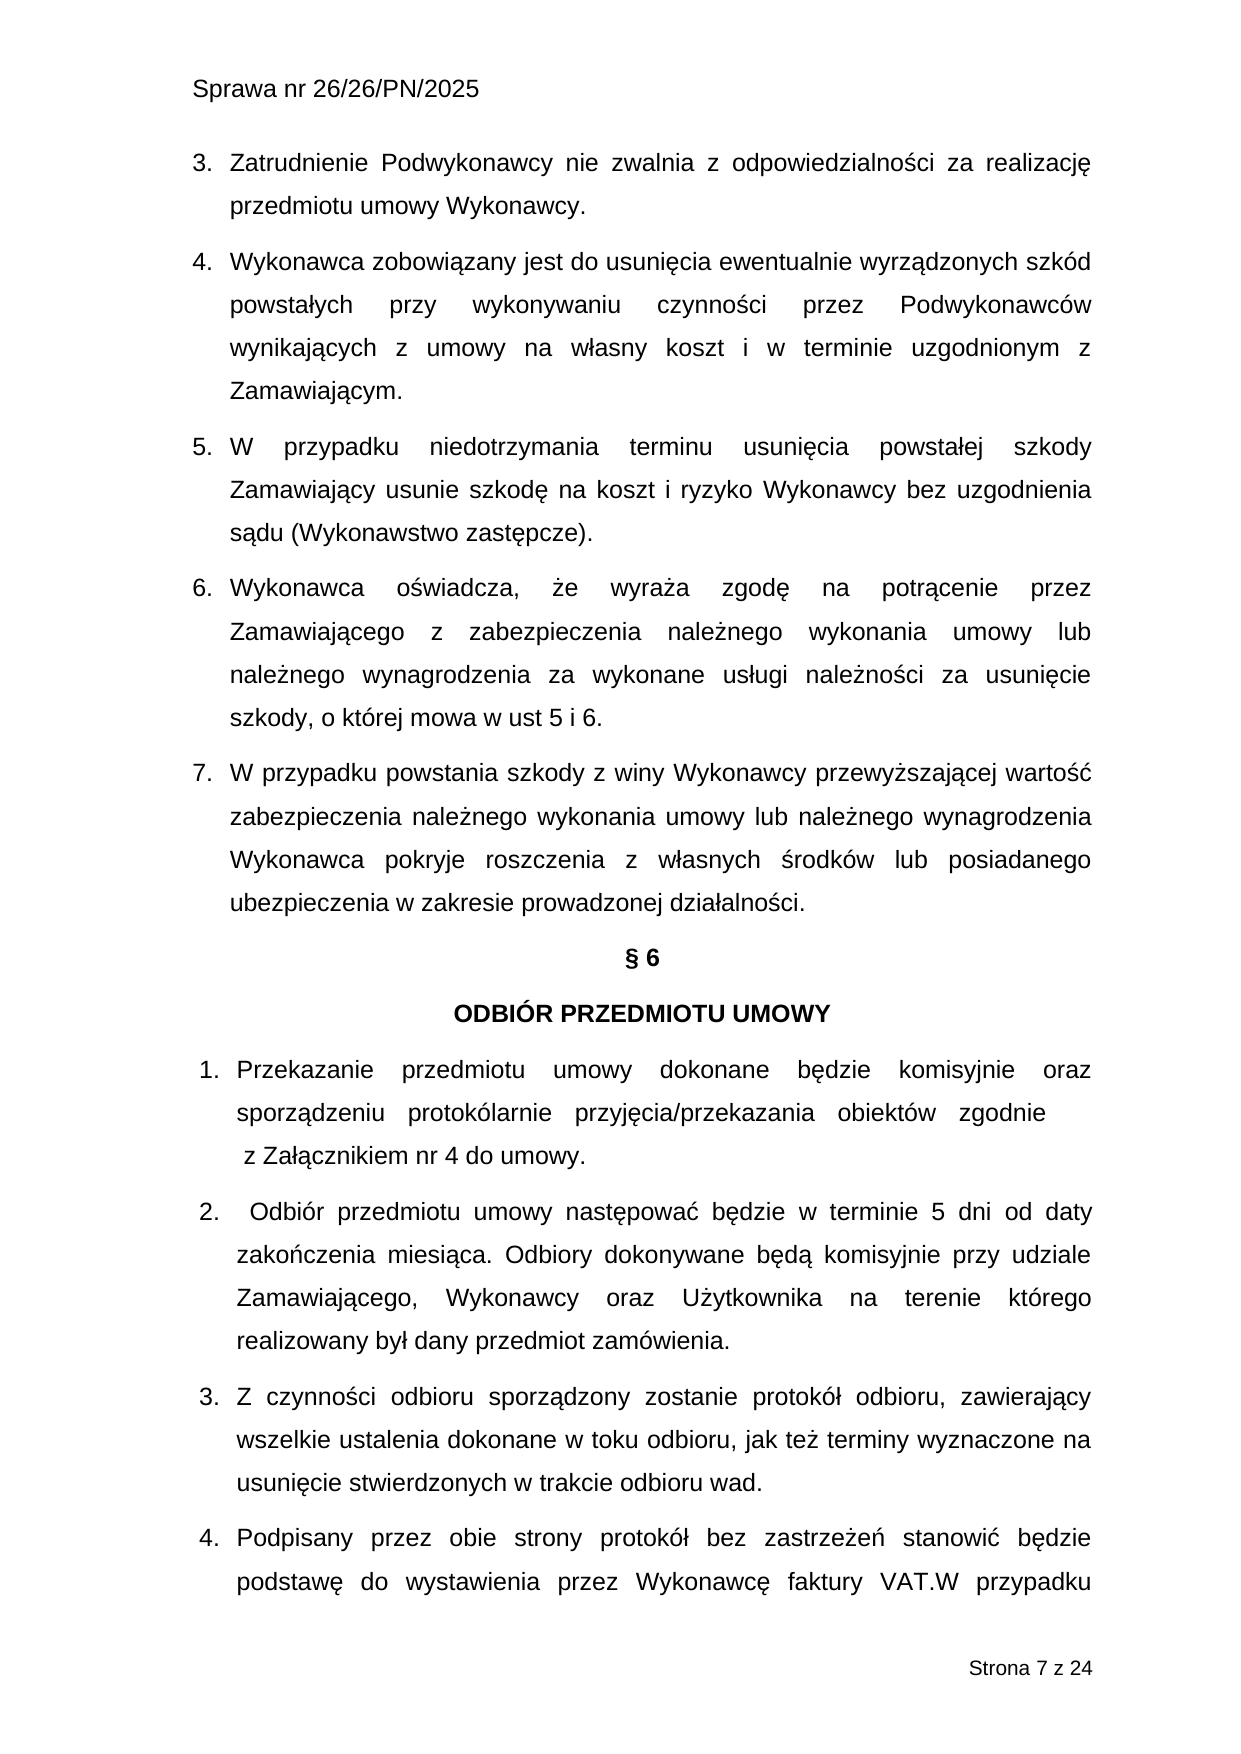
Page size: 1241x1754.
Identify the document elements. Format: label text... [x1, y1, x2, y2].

text ODBIÓR PRZEDMIOTU UMOWY [192, 999, 1092, 1028]
list Zatrudnienie Podwykonawcy nie zwalnia z odpowiedzialności za realizację przedmiotu umowy Wykonawcy. [192, 148, 1092, 219]
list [199, 1523, 1092, 1595]
list W przypadku powstania szkody z winy Wykonawcy przewyższającej wartość zabezpieczenia należnego wykonania umowy lub należnego wynagrodzenia Wykonawca pokryje roszczenia z własnych środków lub posiadanego ubezpieczenia w zakresie prowadzonej działalności. [192, 758, 1092, 916]
list Wykonawca zobowiązany jest do usunięcia ewentualnie wyrządzonych szkód powstałych przy wykonywaniu czynności przez Podwykonawców wynikających z umowy na własny koszt i w terminie uzgodnionym z Zamawiającym. [192, 246, 1092, 404]
list Z czynności odbioru sporządzony zostanie protokół odbioru, zawierający wszelkie ustalenia dokonane w toku odbioru, jak też terminy wyznaczone na usunięcie stwierdzonych w trakcie odbioru wad. [199, 1381, 1092, 1496]
list Przekazanie przedmiotu umowy dokonane będzie komisyjnie oraz sporządzeniu protokólarnie przyjęcia/przekazania obiektów zgodnie z Załącznikiem nr 4 do umowy. [199, 1054, 1092, 1169]
list Wykonawca oświadcza, że wyraża zgodę na potrącenie przez Zamawiającego z zabezpieczenia należnego wykonania umowy lub należnego wynagrodzenia za wykonane usługi należności za usunięcie szkody, o której mowa w ust 5 i 6. [192, 573, 1092, 731]
list Odbiór przedmiotu umowy następować będzie w terminie 5 dni od daty zakończenia miesiąca. Odbiory dokonywane będą komisyjnie przy udziale Zamawiającego, Wykonawcy oraz Użytkownika na terenie którego realizowany był dany przedmiot zamówienia. [199, 1196, 1092, 1354]
list W przypadku niedotrzymania terminu usunięcia powstałej szkody Zamawiający usunie szkodę na koszt i ryzyko Wykonawcy bez uzgodnienia sądu (Wykonawstwo zastępcze). [192, 431, 1092, 546]
text § 6 [192, 943, 1092, 972]
